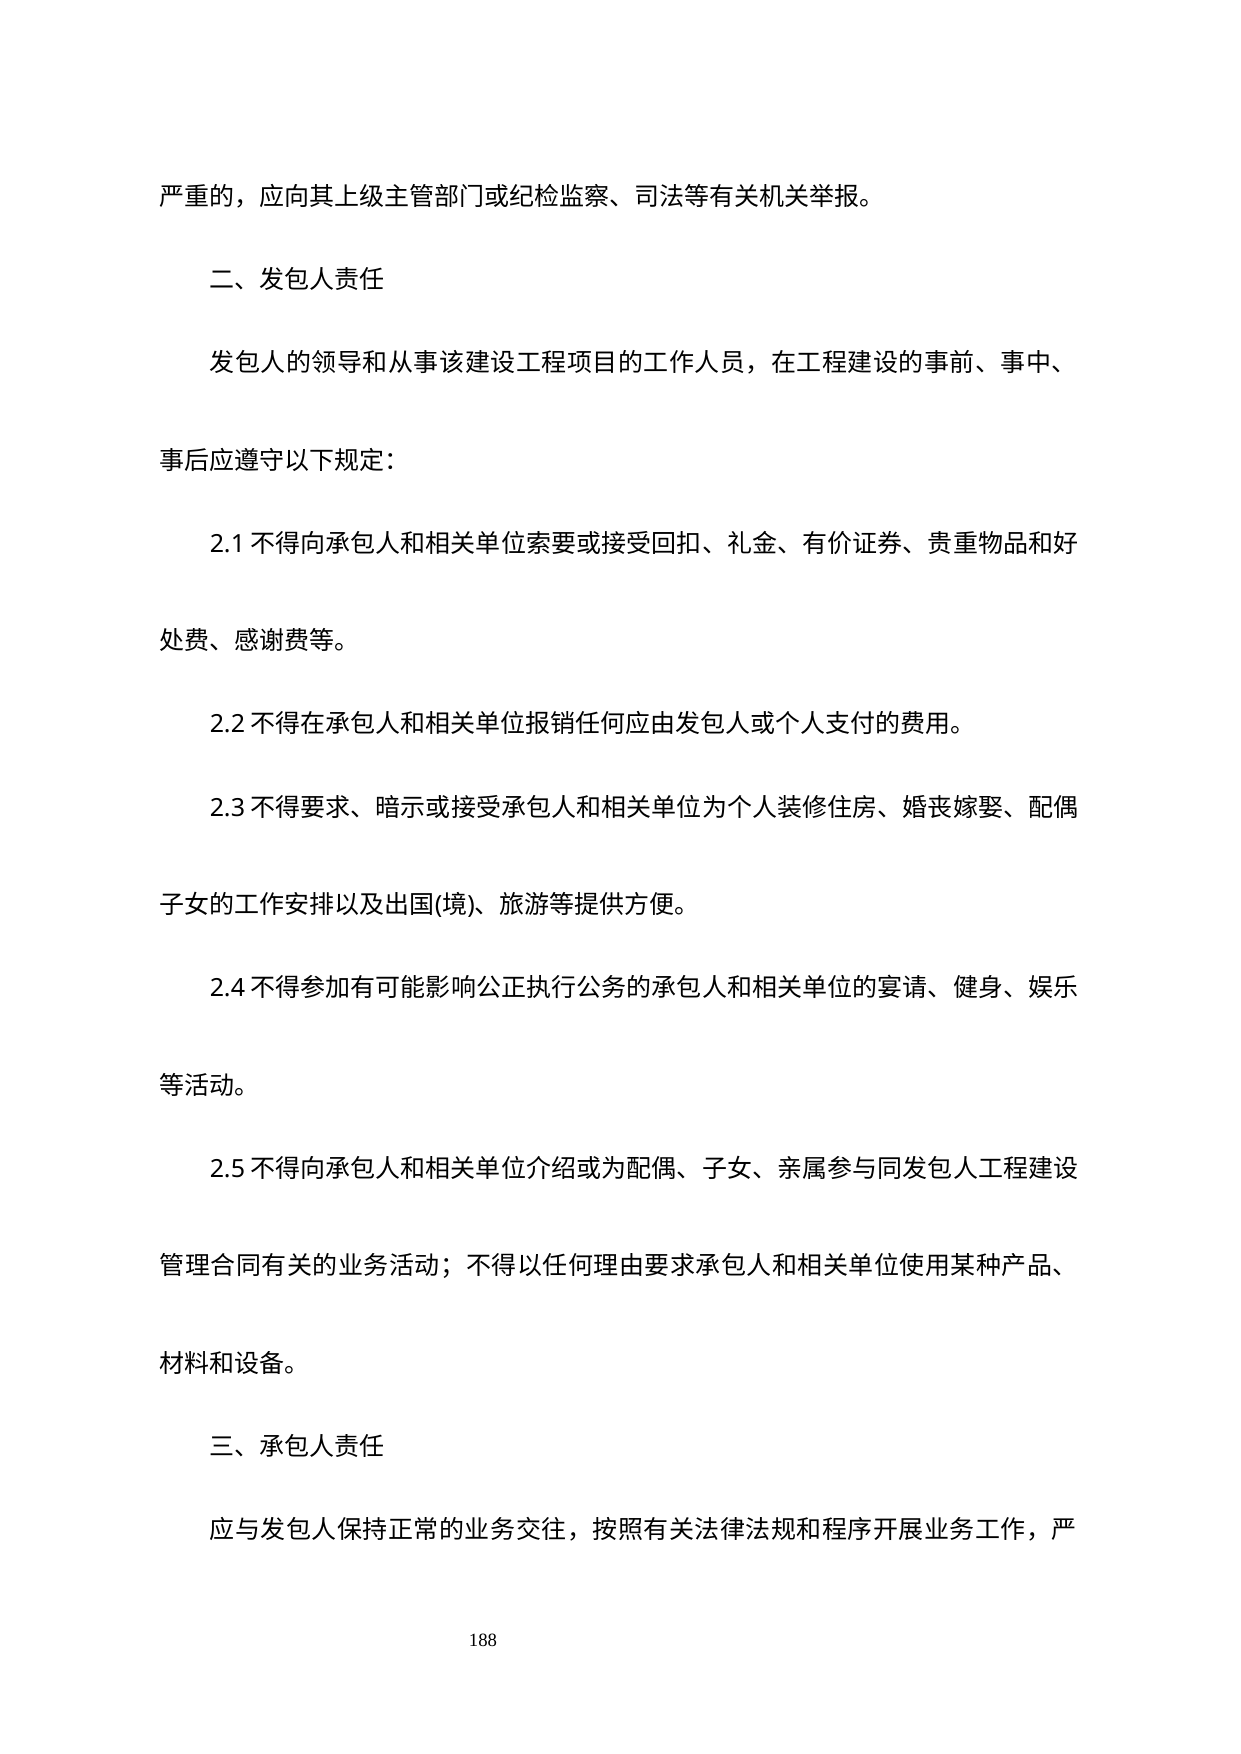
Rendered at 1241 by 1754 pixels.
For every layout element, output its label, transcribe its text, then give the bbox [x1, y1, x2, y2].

text 2.5不得向承包人和相关单位介绍或为配偶、子女、亲属参与同发包人工程建设管理合同有关的业务活动；不得以任何理由要求承包人和相关单位使用某种产品、材料和设备。 [159, 1134, 1078, 1394]
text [159, 1495, 1078, 1560]
text 2.4不得参加有可能影响公正执行公务的承包人和相关单位的宴请、健身、娱乐等活动。 [159, 953, 1078, 1116]
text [159, 162, 1078, 227]
text 2.2不得在承包人和相关单位报销任何应由发包人或个人支付的费用。 [159, 689, 1078, 754]
text 三、承包人责任 [159, 1412, 1078, 1477]
text 2.1不得向承包人和相关单位索要或接受回扣、礼金、有价证券、贵重物品和好处费、感谢费等。 [159, 509, 1078, 671]
text 二、发包人责任 [159, 245, 1078, 310]
text 发包人的领导和从事该建设工程项目的工作人员，在工程建设的事前、事中、事后应遵守以下规定： [159, 328, 1078, 491]
text 2.3不得要求、暗示或接受承包人和相关单位为个人装修住房、婚丧嫁娶、配偶子女的工作安排以及出国(境)、旅游等提供方便。 [159, 773, 1078, 935]
